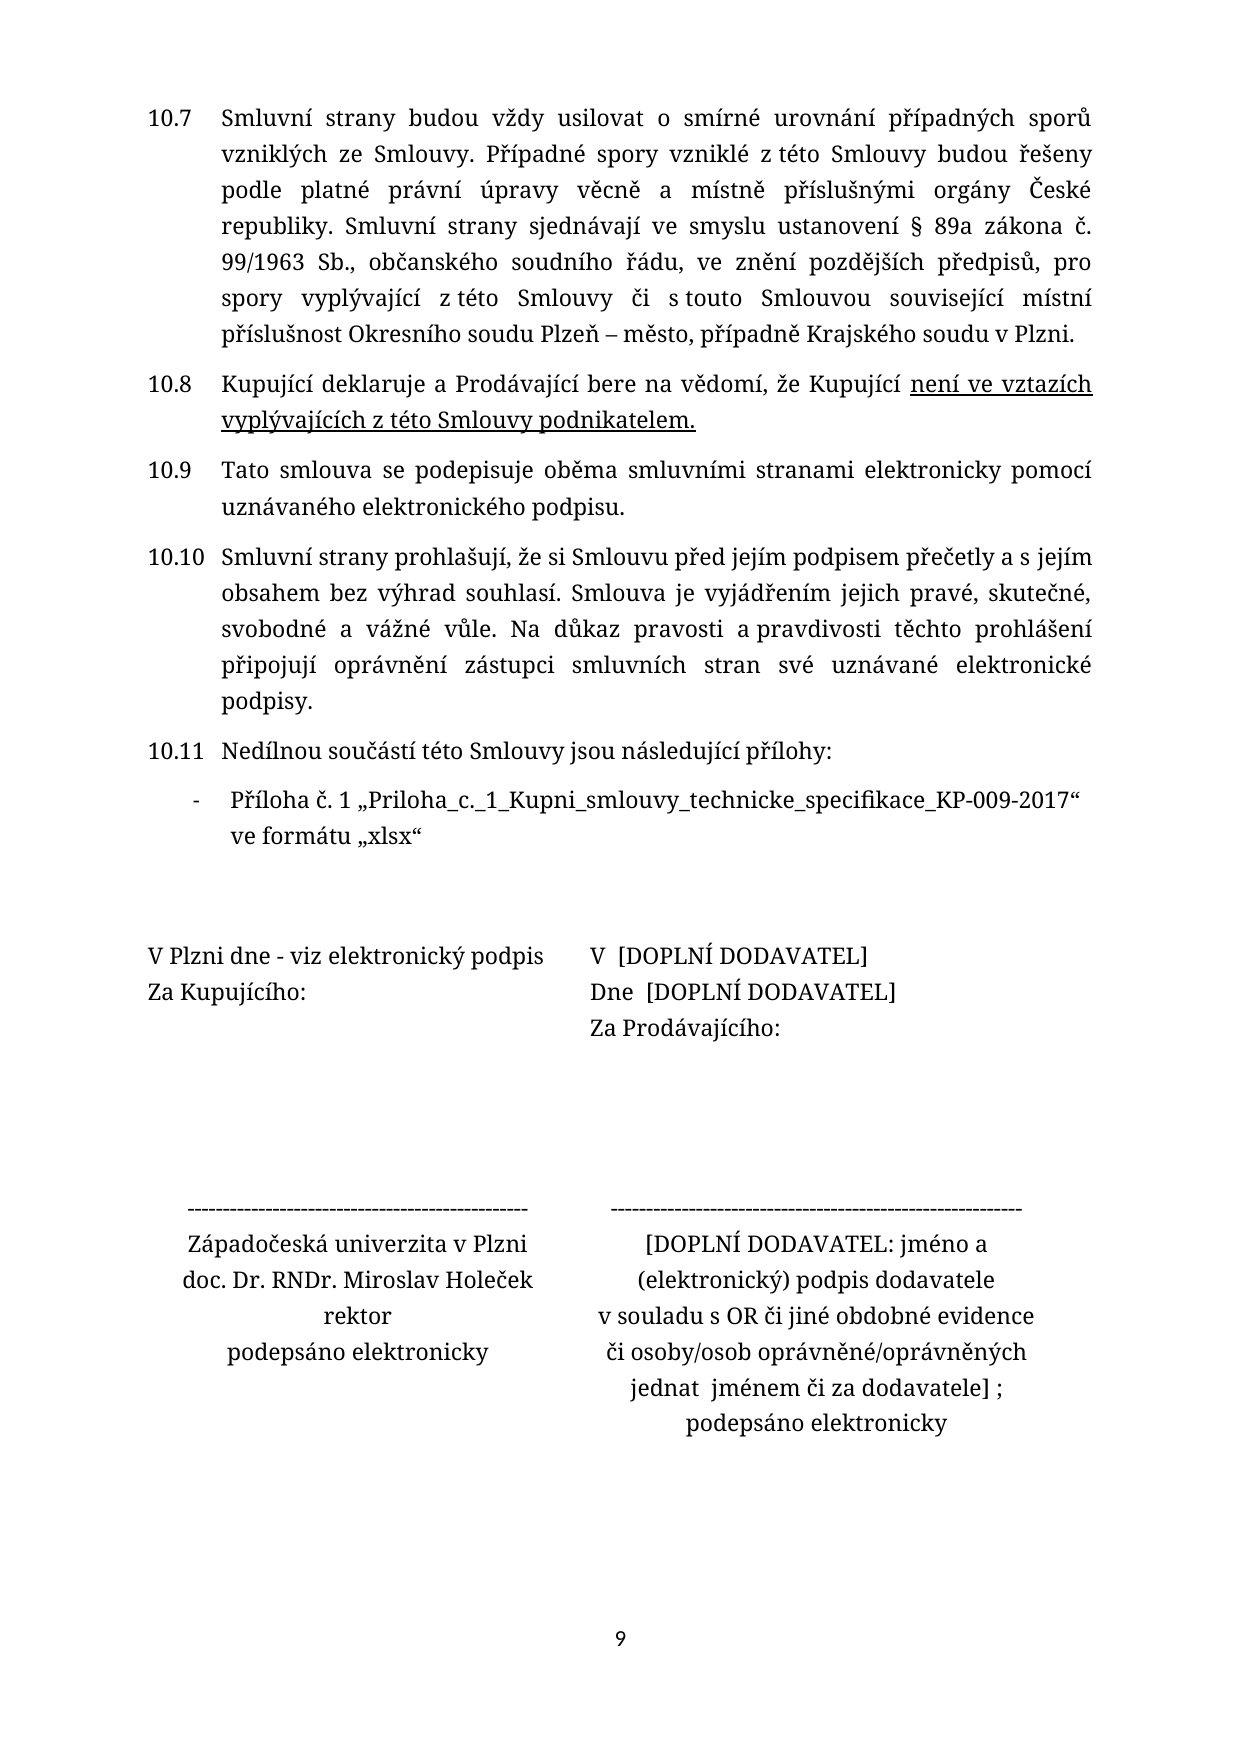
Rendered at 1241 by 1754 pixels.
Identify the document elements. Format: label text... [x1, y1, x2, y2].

list Příloha č. 1 „Priloha_c._1_Kupni_smlouvy_technicke_specifikace_KP-009-2017“ [193, 784, 1092, 815]
text ve formátu „xlsx“ [230, 819, 1092, 851]
text 10.10 Smluvní strany prohlašují, že si Smlouvu před jejím podpisem přečetly a s jejím obsahem bez výhrad souhlasí. Smlouva je vyjádřením jejich pravé, skutečné, svobodné a vážné vůle. Na důkaz pravosti a pravdivosti těchto prohlášení připojují oprávnění zástupci smluvních stran své uznávané elektronické podpisy. [148, 541, 1092, 716]
table_header V Plzni dne - viz elektronický podpis Za Kupujícího: ------------------------------------------------ Západočeská univerzita v Plzni doc. Dr. RNDr. Miroslav Holeček rektor podepsáno elektronicky [136, 940, 579, 1442]
text 10.7 Smluvní strany budou vždy usilovat o smírné urovnání případných sporů vzniklých ze Smlouvy. Případné spory vzniklé z této Smlouvy budou řešeny podle platné právní úpravy věcně a místně příslušnými orgány České republiky. Smluvní strany sjednávají ve smyslu ustanovení § 89a zákona č. 99/1963 Sb., občanského soudního řádu, ve znění pozdějších předpisů, pro spory vyplývající z této Smlouvy či s touto Smlouvou související místní příslušnost Okresního soudu Plzeň – město, případně Krajského soudu v Plzni. [148, 102, 1092, 349]
text 10.8 Kupující deklaruje a Prodávající bere na vědomí, že Kupující není ve vztazích vyplývajících z této Smlouvy podnikatelem. [148, 368, 1092, 435]
text 10.11 Nedílnou součástí této Smlouvy jsou následující přílohy: [148, 735, 1092, 766]
table_header V [DOPLNÍ DODAVATEL] Dne [DOPLNÍ DODAVATEL] Za Prodávajícího: ---------------------------------------------------------- [DOPLNÍ DODAVATEL: jméno a (elektronický) podpis dodavatele v souladu s OR či jiné obdobné evidence či osoby/osob oprávněné/oprávněných jednat jménem či za dodavatele] ; podepsáno elektronicky [579, 940, 1054, 1442]
text 10.9 Tato smlouva se podepisuje oběma smluvními stranami elektronicky pomocí uznávaného elektronického podpisu. [148, 454, 1092, 522]
